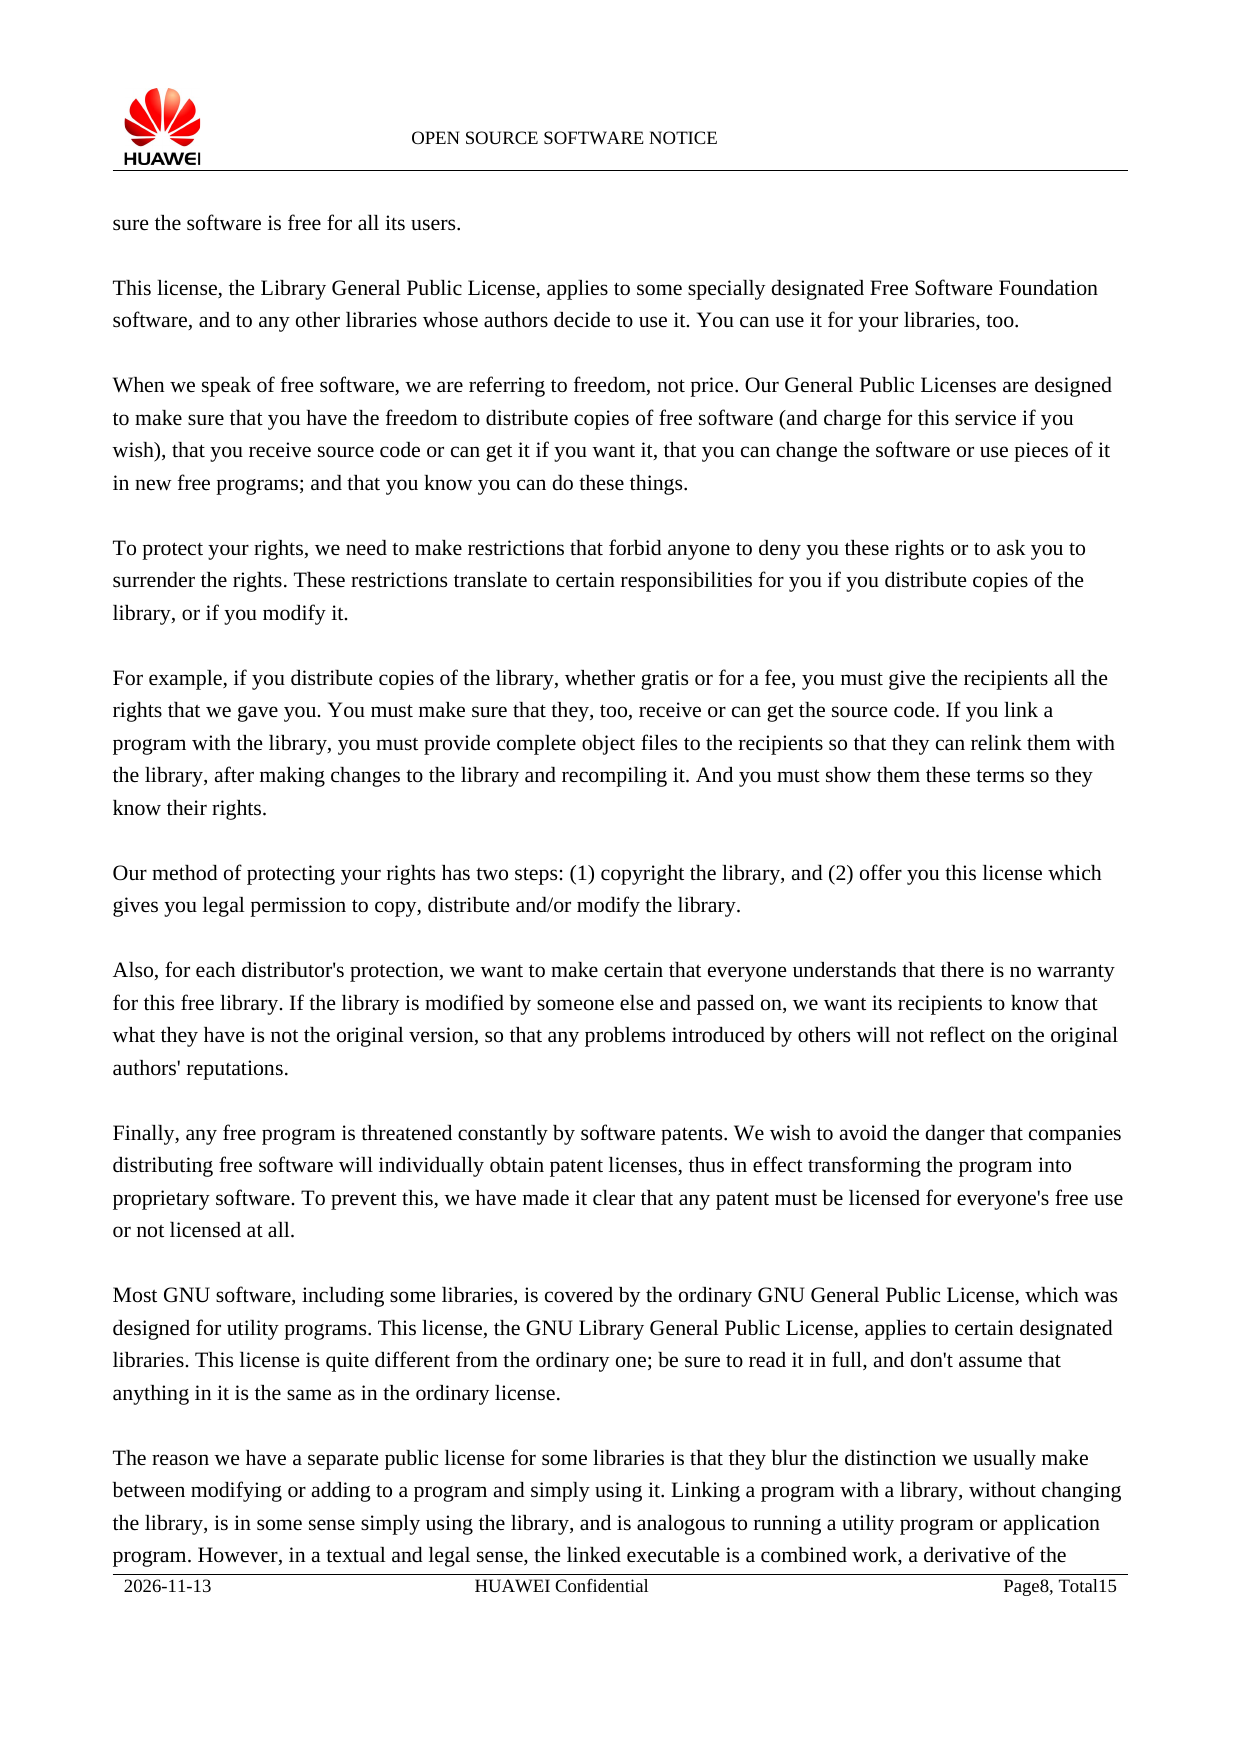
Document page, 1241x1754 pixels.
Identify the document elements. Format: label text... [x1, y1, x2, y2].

picture [124, 88, 201, 165]
